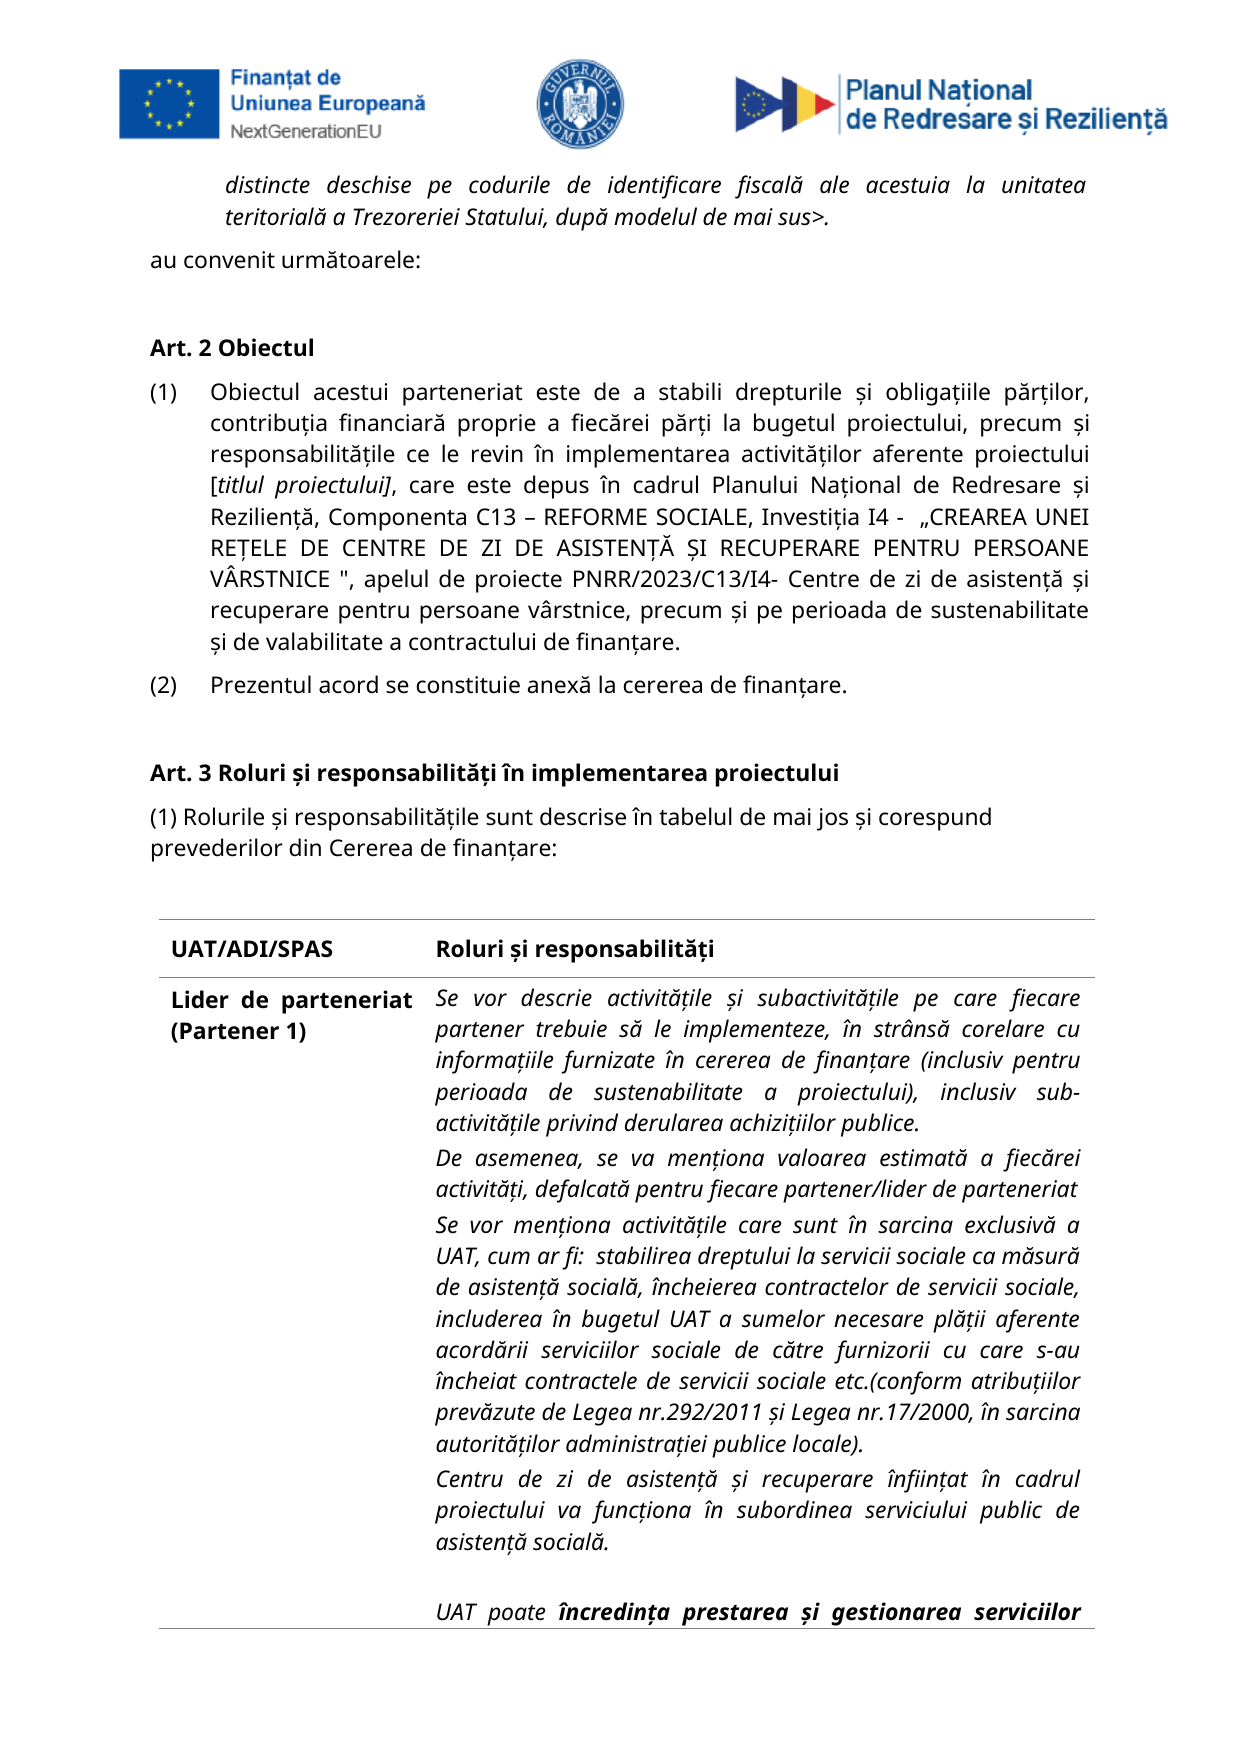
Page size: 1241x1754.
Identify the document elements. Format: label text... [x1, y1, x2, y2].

picture [66, 39, 1174, 170]
text au convenit următoarele: [150, 244, 1090, 276]
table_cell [424, 978, 1095, 1628]
text Art. 3 Roluri şi responsabilităţi în implementarea proiectului [150, 757, 1090, 788]
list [187, 150, 1090, 232]
table_header UAT/ADI/SPAS [159, 920, 424, 977]
list Prezentul acord se constituie anexă la cererea de finanţare. [150, 669, 1090, 701]
text (1) Rolurile şi responsabilităţile sunt descrise în tabelul de mai jos şi corespund prevederilor din Cererea de finanţare: [150, 801, 1090, 863]
table_header Roluri şi responsabilităţi [424, 920, 1095, 977]
list Obiectul acestui parteneriat este de a stabili drepturile şi obligaţiile părţilor, contribuţia financiară proprie a fiecărei părţi la bugetul proiectului, precum şi responsabilităţile ce le revin în implementarea activităţilor aferente proiectului [titlul proiectului], care este depus în cadrul Planului Național de Redresare și Reziliență, Componenta C13 – REFORME SOCIALE, Investiția I4 - „CREAREA UNEI REȚELE DE CENTRE DE ZI DE ASISTENȚĂ ȘI RECUPERARE PENTRU PERSOANE VÂRSTNICE ", apelul de proiecte PNRR/2023/C13/I4- Centre de zi de asistență și recuperare pentru persoane vârstnice, precum și pe perioada de sustenabilitate și de valabilitate a contractului de finanțare. [150, 376, 1090, 657]
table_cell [159, 978, 424, 1628]
text Art. 2 Obiectul [150, 332, 1090, 363]
